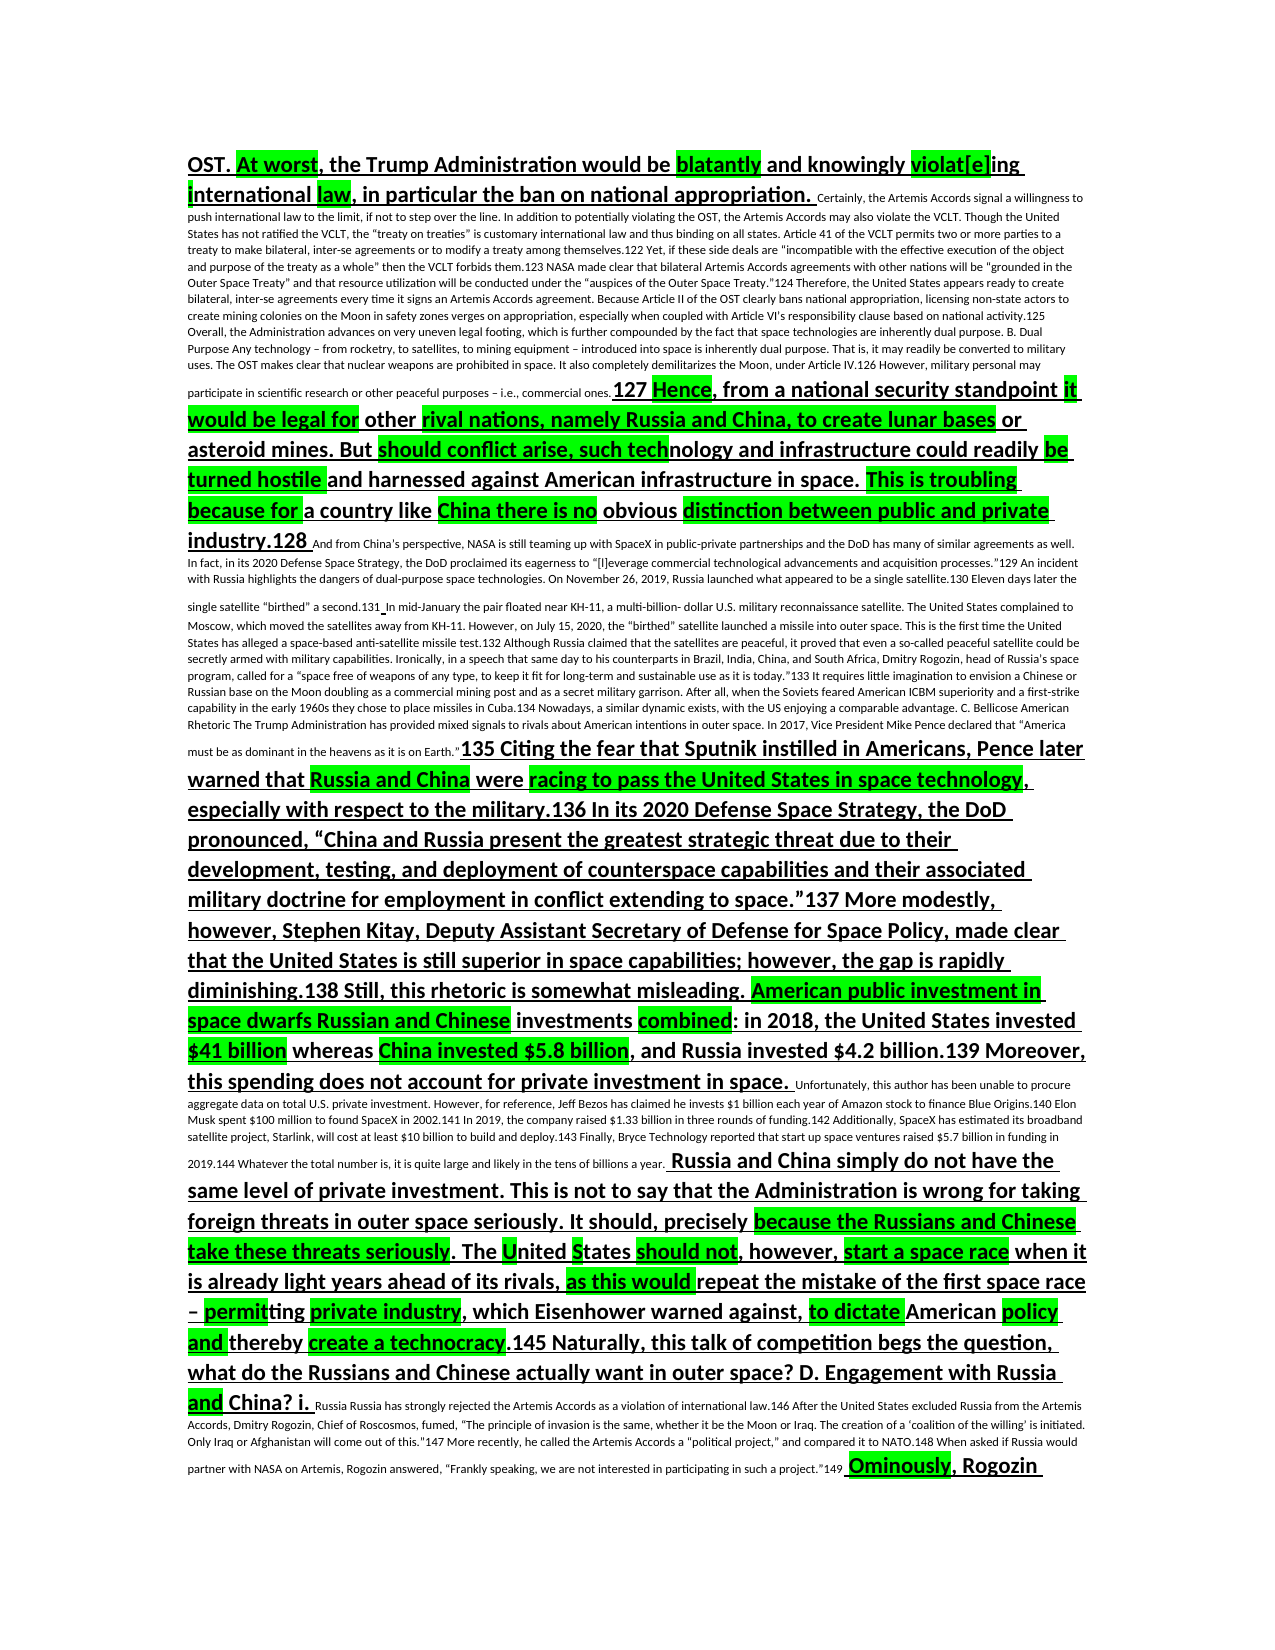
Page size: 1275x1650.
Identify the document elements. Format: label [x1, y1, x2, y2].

text [187, 150, 1087, 1201]
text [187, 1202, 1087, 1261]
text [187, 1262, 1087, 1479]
